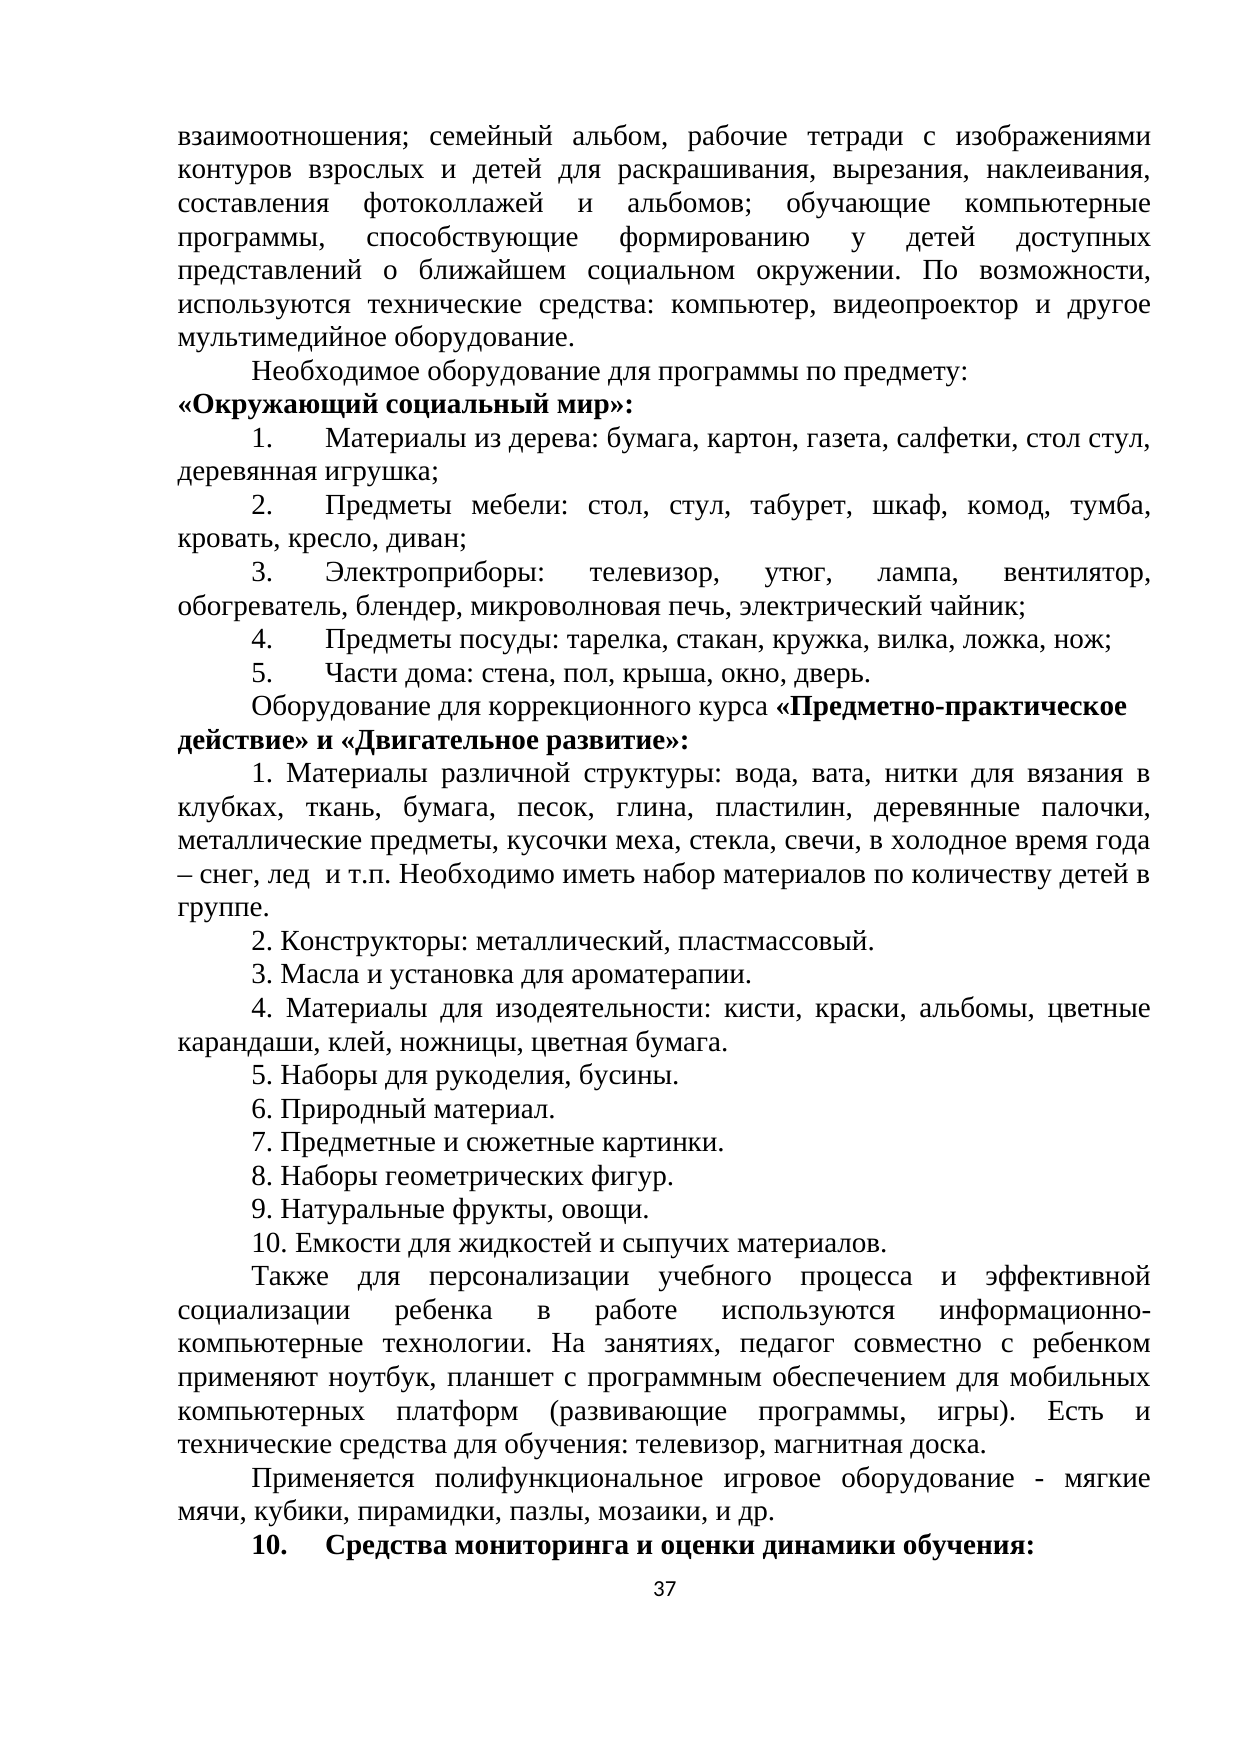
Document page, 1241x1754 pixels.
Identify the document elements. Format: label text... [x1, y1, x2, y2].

text 1. Материалы различной структуры: вода, вата, нитки для вязания в клубках, ткань, бумага, песок, глина, пластилин, деревянные палочки, металлические предметы, кусочки меха, стекла, свечи, в холодное время года – снег, лед и т.п. Необходимо иметь набор материалов по количеству детей в группе. [177, 755, 1152, 923]
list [177, 118, 1152, 353]
list Электроприборы: телевизор, утюг, лампа, вентилятор, обогреватель, блендер, микроволновая печь, электрический чайник; [177, 554, 1152, 621]
text Необходимое оборудование для программы по предмету: «Окружающий социальный мир»: [177, 353, 1152, 420]
list Предметы посуды: тарелка, стакан, кружка, вилка, ложка, нож; [177, 621, 1152, 655]
list Части дома: стена, пол, крыша, окно, дверь. [177, 655, 1152, 688]
text 4. Материалы для изодеятельности: кисти, краски, альбомы, цветные карандаши, клей, ножницы, цветная бумага. [177, 990, 1152, 1057]
text Применяется полифункциональное игровое оборудование - мягкие мячи, кубики, пирамидки, пазлы, мозаики, и др. [177, 1460, 1152, 1527]
text Также для персонализации учебного процесса и эффективной социализации ребенка в работе используются информационно-компьютерные технологии. На занятиях, педагог совместно с ребенком применяют ноутбук, планшет с программным обеспечением для мобильных компьютерных платформ (развивающие программы, игры). Есть и технические средства для обучения: телевизор, магнитная доска. [177, 1258, 1152, 1460]
text 9. Натуральные фрукты, овощи. [177, 1191, 1152, 1225]
list Средства мониторинга и оценки динамики обучения: [177, 1527, 1152, 1560]
text 2. Конструкторы: металлический, пластмассовый. [177, 923, 1152, 957]
text 7. Предметные и сюжетные картинки. [177, 1124, 1152, 1158]
text 5. Наборы для рукоделия, бусины. [177, 1057, 1152, 1091]
text 8. Наборы геометрических фигур. [177, 1158, 1152, 1191]
text 3. Масла и установка для ароматерапии. [177, 957, 1152, 990]
text Оборудование для коррекционного курса «Предметно-практическое действие» и «Двигательное развитие»: [177, 688, 1152, 755]
list Предметы мебели: стол, стул, табурет, шкаф, комод, тумба, кровать, кресло, диван; [177, 487, 1152, 554]
list Материалы из дерева: бумага, картон, газета, салфетки, стол стул, деревянная игрушка; [177, 420, 1152, 487]
text 6. Природный материал. [177, 1091, 1152, 1124]
text 10. Емкости для жидкостей и сыпучих материалов. [177, 1225, 1152, 1258]
